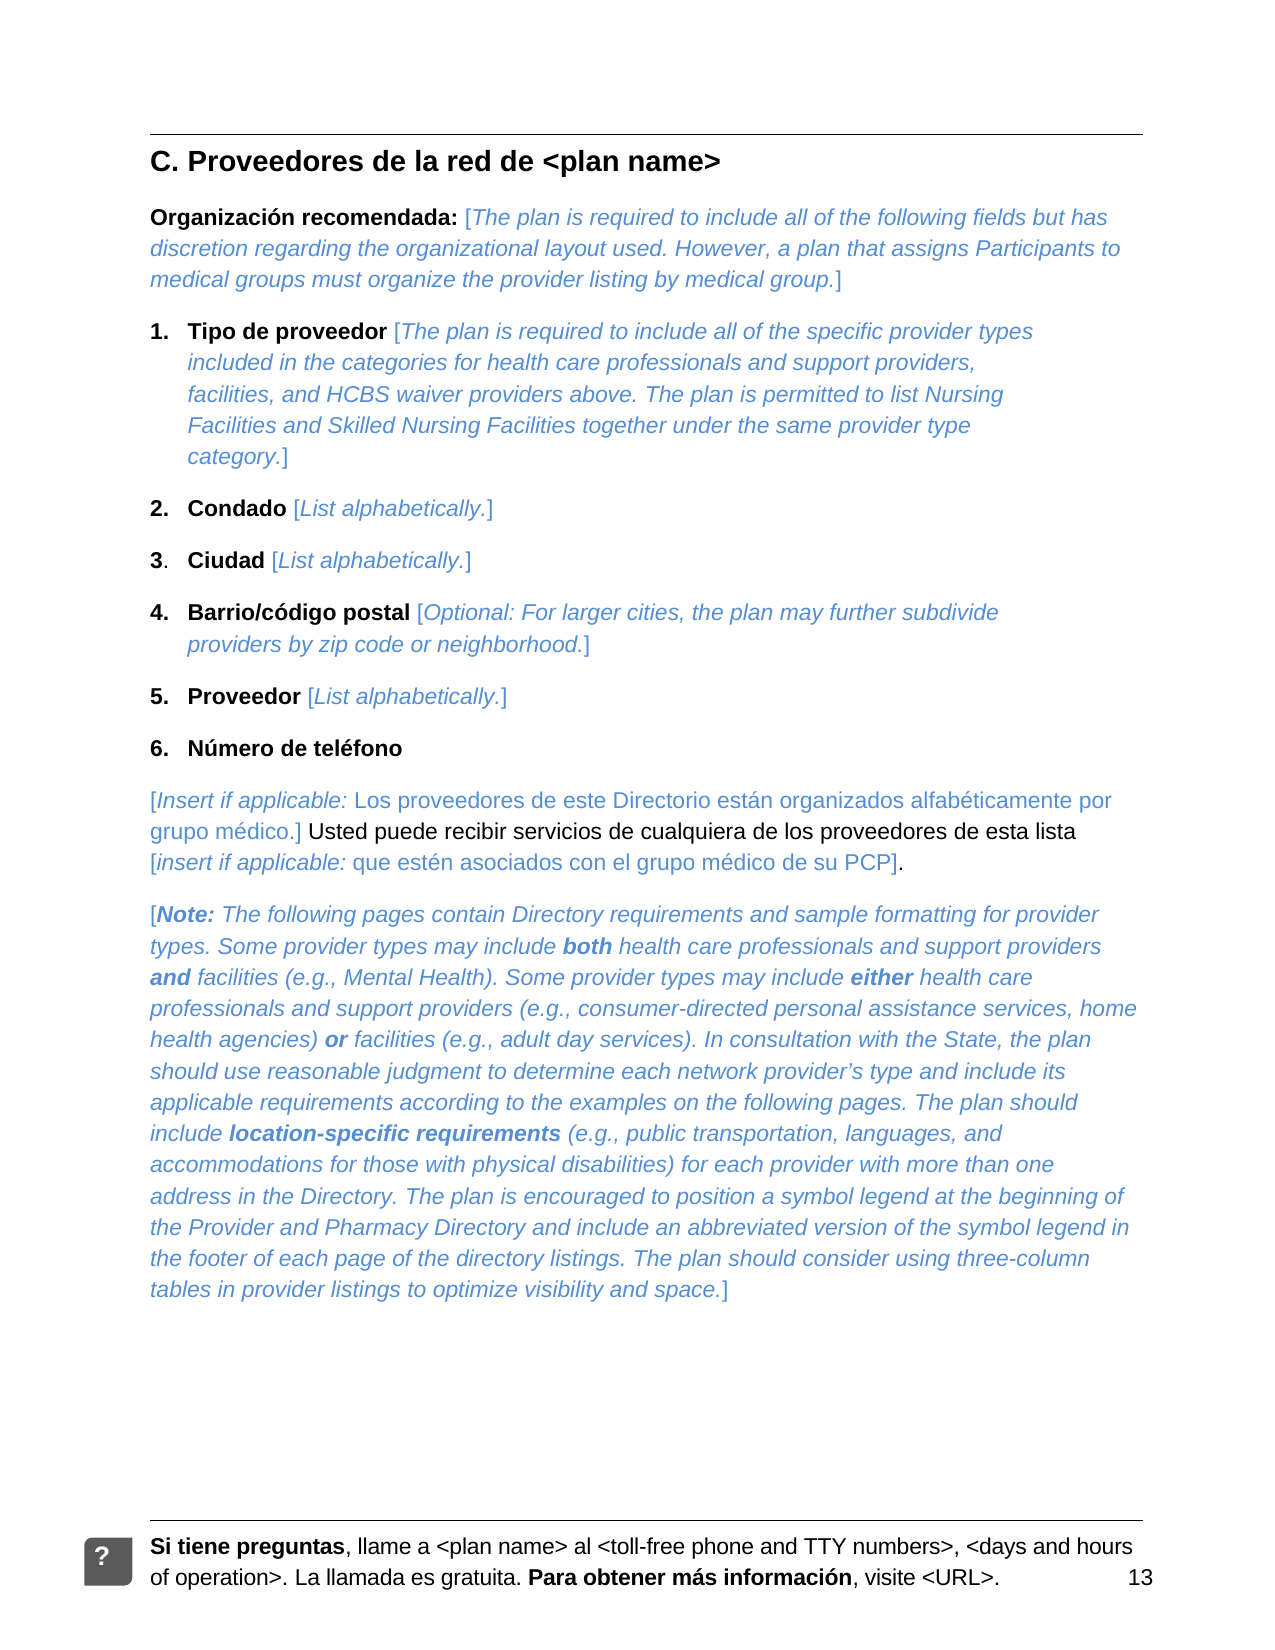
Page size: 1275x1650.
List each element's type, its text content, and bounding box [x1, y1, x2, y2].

text 1. Tipo de proveedor [The plan is required to include all of the specific provider types included in the categories for health care professionals and support providers, facilities, and HCBS waiver providers above. The plan is permitted to list Nursing Facilities and Skilled Nursing Facilities together under the same provider type category.] [150, 314, 1068, 471]
text 2. Condado [List alphabetically.] [150, 492, 1068, 523]
text [Insert if applicable: Los proveedores de este Directorio están organizados alfabéticamente por grupo médico.] Usted puede recibir servicios de cualquiera de los proveedores de esta lista [insert if applicable: que estén asociados con el grupo médico de su PCP]. [150, 783, 1143, 877]
subtitle Proveedores de la red de <plan name> [150, 135, 1143, 179]
text 5. Proveedor [List alphabetically.] [150, 679, 1068, 710]
text Organización recomendada: [The plan is required to include all of the following fields but has discretion regarding the organizational layout used. However, a plan that assigns Participants to medical groups must organize the provider listing by medical group.] [150, 200, 1143, 294]
text 3. Ciudad [List alphabetically.] [150, 544, 1068, 575]
text 4. Barrio/código postal [Optional: For larger cities, the plan may further subdivide providers by zip code or neighborhood.] [150, 596, 1068, 658]
text 6. Número de teléfono [150, 731, 1068, 762]
text [Note: The following pages contain Directory requirements and sample formatting for provider types. Some provider types may include both health care professionals and support providers and facilities (e.g., Mental Health). Some provider types may include either health care professionals and support providers (e.g., consumer-directed personal assistance services, home health agencies) or facilities (e.g., adult day services). In consultation with the State, the plan should use reasonable judgment to determine each network provider’s type and include its applicable requirements according to the examples on the following pages. The plan should include location-specific requirements (e.g., public transportation, languages, and accommodations for those with physical disabilities) for each provider with more than one address in the Directory. The plan is encouraged to position a symbol legend at the beginning of the Provider and Pharmacy Directory and include an abbreviated version of the symbol legend in the footer of each page of the directory listings. The plan should consider using three-column tables in provider listings to optimize visibility and space.] [150, 898, 1143, 1304]
